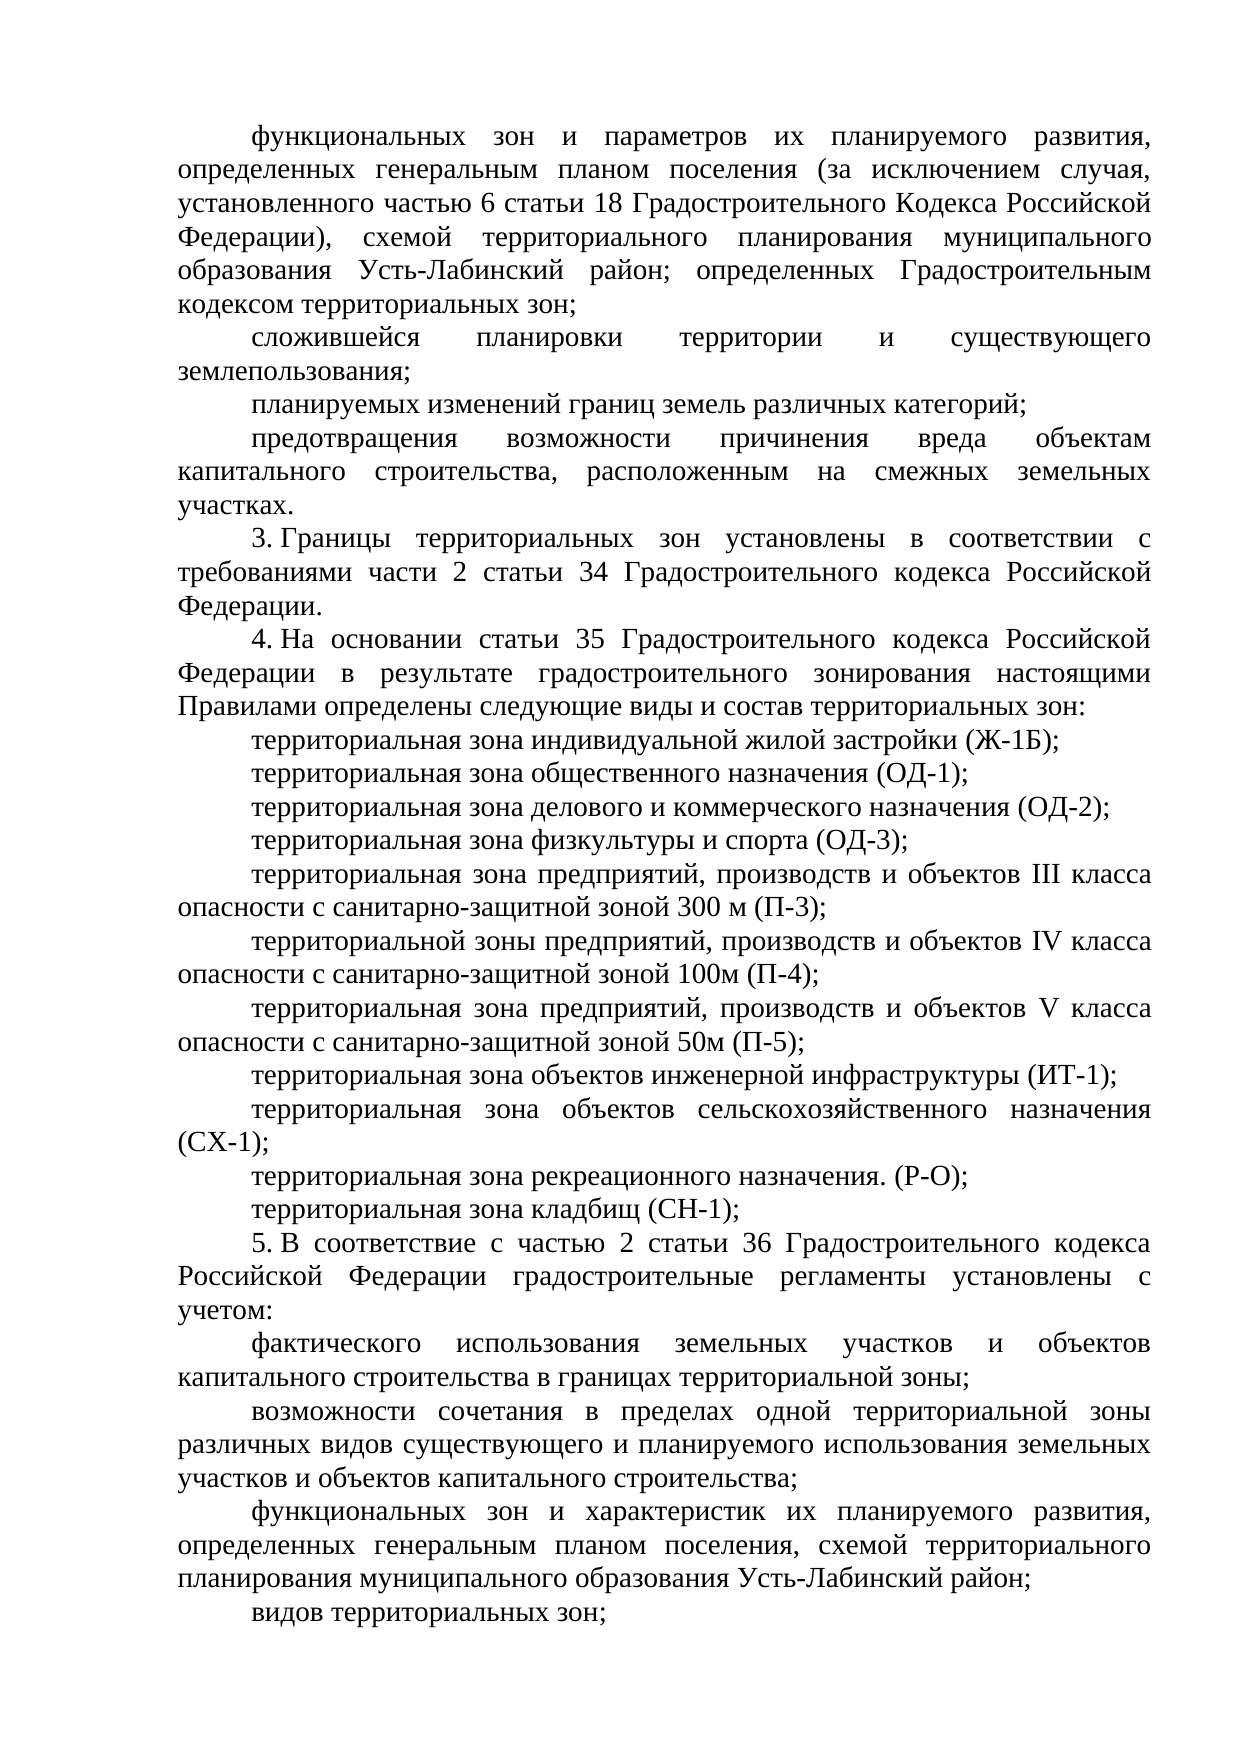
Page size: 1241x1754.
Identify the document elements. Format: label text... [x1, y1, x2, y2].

text территориальная зона предприятий, производств и объектов III класса опасности с санитарно-защитной зоной 300 м (П-3); [177, 856, 1152, 923]
text фактического использования земельных участков и объектов капитального строительства в границах территориальной зоны; [177, 1326, 1152, 1393]
text 4. На основании статьи 35 Градостроительного кодекса Российской Федерации в результате градостроительного зонирования настоящими Правилами определены следующие виды и состав территориальных зон: [177, 621, 1152, 722]
text планируемых изменений границ земель различных категорий; [177, 386, 1152, 420]
text сложившейся планировки территории и существующего землепользования; [177, 319, 1152, 386]
text территориальная зона индивидуальной жилой застройки (Ж-1Б); [177, 722, 1152, 755]
text территориальная зона объектов сельскохозяйственного назначения (СХ-1); [177, 1091, 1152, 1158]
text территориальная зона кладбищ (СН-1); [177, 1191, 1152, 1225]
text территориальная зона физкультуры и спорта (ОД-3); [177, 822, 1152, 856]
text территориальная зона предприятий, производств и объектов V класса опасности с санитарно-защитной зоной 50м (П-5); [177, 990, 1152, 1057]
text 5. В соответствие с частью 2 статьи 36 Градостроительного кодекса Российской Федерации градостроительные регламенты установлены с учетом: [177, 1225, 1152, 1326]
text территориальная зона объектов инженерной инфраструктуры (ИТ-1); [177, 1057, 1152, 1091]
text 3. Границы территориальных зон установлены в соответствии с требованиями части 2 статьи 34 Градостроительного кодекса Российской Федерации. [177, 521, 1152, 621]
text территориальная зона делового и коммерческого назначения (ОД-2); [177, 789, 1152, 822]
text видов территориальных зон; [177, 1594, 1152, 1627]
text возможности сочетания в пределах одной территориальной зоны различных видов существующего и планируемого использования земельных участков и объектов капитального строительства; [177, 1393, 1152, 1493]
text функциональных зон и параметров их планируемого развития, определенных генеральным планом поселения (за исключением случая, установленного частью 6 статьи 18 Градостроительного Кодекса Российской Федерации), схемой территориального планирования муниципального образования Усть-Лабинский район; определенных Градостроительным кодексом территориальных зон; [177, 118, 1152, 319]
text функциональных зон и характеристик их планируемого развития, определенных генеральным планом поселения, схемой территориального планирования муниципального образования Усть-Лабинский район; [177, 1493, 1152, 1594]
text территориальная зона рекреационного назначения. (Р-О); [177, 1158, 1152, 1191]
text территориальная зона общественного назначения (ОД-1); [177, 755, 1152, 789]
text предотвращения возможности причинения вреда объектам капитального строительства, расположенным на смежных земельных участках. [177, 420, 1152, 521]
text территориальной зоны предприятий, производств и объектов IV класса опасности с санитарно-защитной зоной 100м (П-4); [177, 923, 1152, 990]
